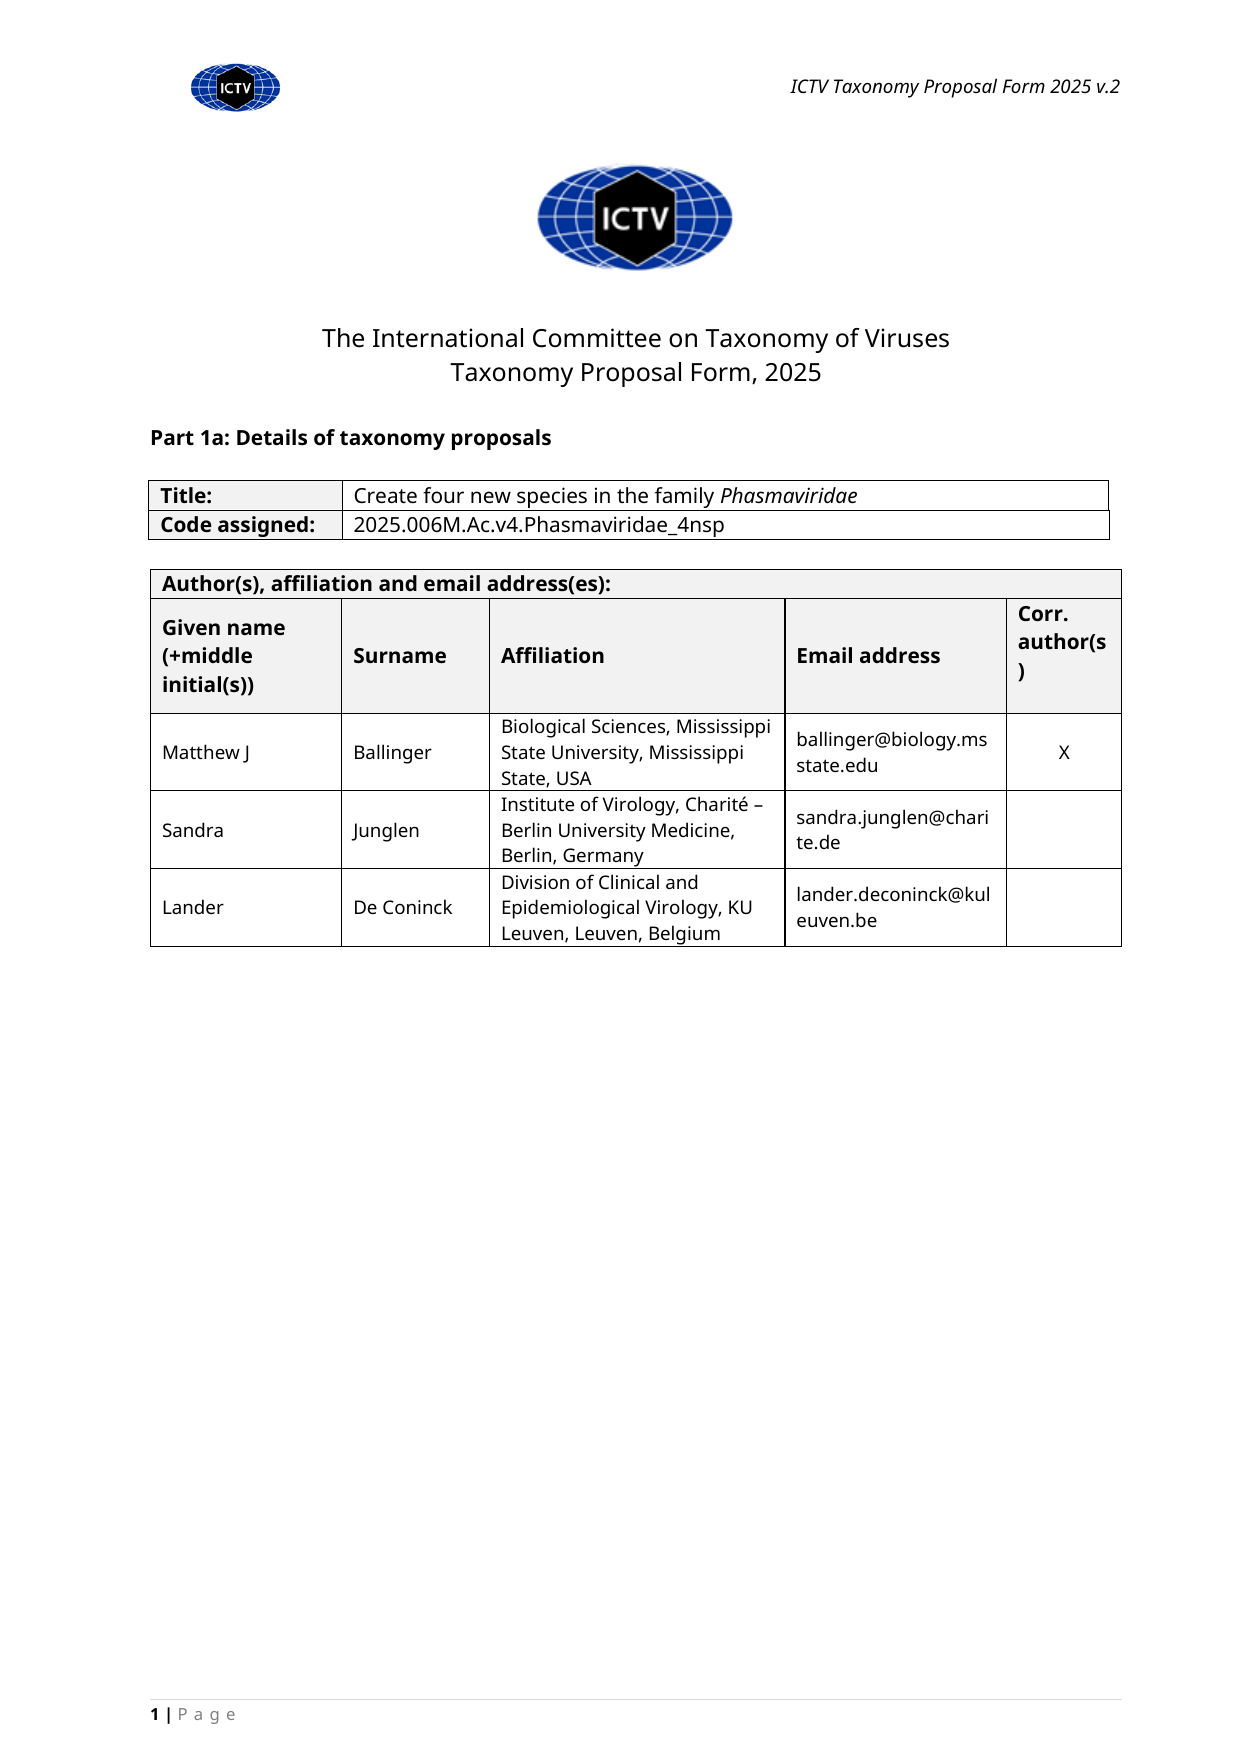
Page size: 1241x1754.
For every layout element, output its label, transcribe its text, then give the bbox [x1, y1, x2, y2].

table_cell Junglen [342, 791, 489, 868]
table_cell Institute of Virology, Charité – Berlin University Medicine, Berlin, Germany [490, 791, 784, 868]
table_header Create four new species in the family Phasmaviridae [343, 481, 1108, 509]
table_cell Biological Sciences, Mississippi State University, Mississippi State, USA [490, 714, 784, 790]
table_cell Surname [342, 599, 489, 713]
table_cell Code assigned: [149, 511, 342, 539]
table_cell Division of Clinical and Epidemiological Virology, KU Leuven, Leuven, Belgium [490, 869, 784, 946]
table_cell [1007, 791, 1121, 868]
table_cell De Coninck [342, 869, 489, 946]
text Taxonomy Proposal Form, 2025 [150, 355, 1122, 389]
picture [535, 150, 737, 274]
table_header Title: [149, 481, 342, 509]
table_header Author(s), affiliation and email address(es): [151, 570, 1121, 598]
table_cell ballinger@biology.msstate.edu [786, 714, 1006, 790]
table_cell lander.deconinck@kuleuven.be [786, 869, 1006, 946]
table_cell Affiliation [490, 599, 784, 713]
table_cell [1007, 869, 1121, 946]
table_cell Sandra [151, 791, 341, 868]
picture [190, 56, 282, 113]
text Part 1a: Details of taxonomy proposals [150, 423, 1122, 452]
table_cell 2025.006M.Ac.v4.Phasmaviridae_4nsp [343, 511, 1109, 539]
table_cell Matthew J [151, 714, 341, 790]
table_cell X [1007, 714, 1121, 790]
text The International Committee on Taxonomy of Viruses [150, 321, 1122, 355]
table_cell Ballinger [342, 714, 489, 790]
table_cell Lander [151, 869, 341, 946]
table_cell Corr. author(s) [1007, 599, 1121, 713]
table_cell Given name (+middle initial(s)) [151, 599, 341, 713]
table_cell Email address [786, 599, 1006, 713]
table_cell sandra.junglen@charite.de [786, 791, 1006, 868]
